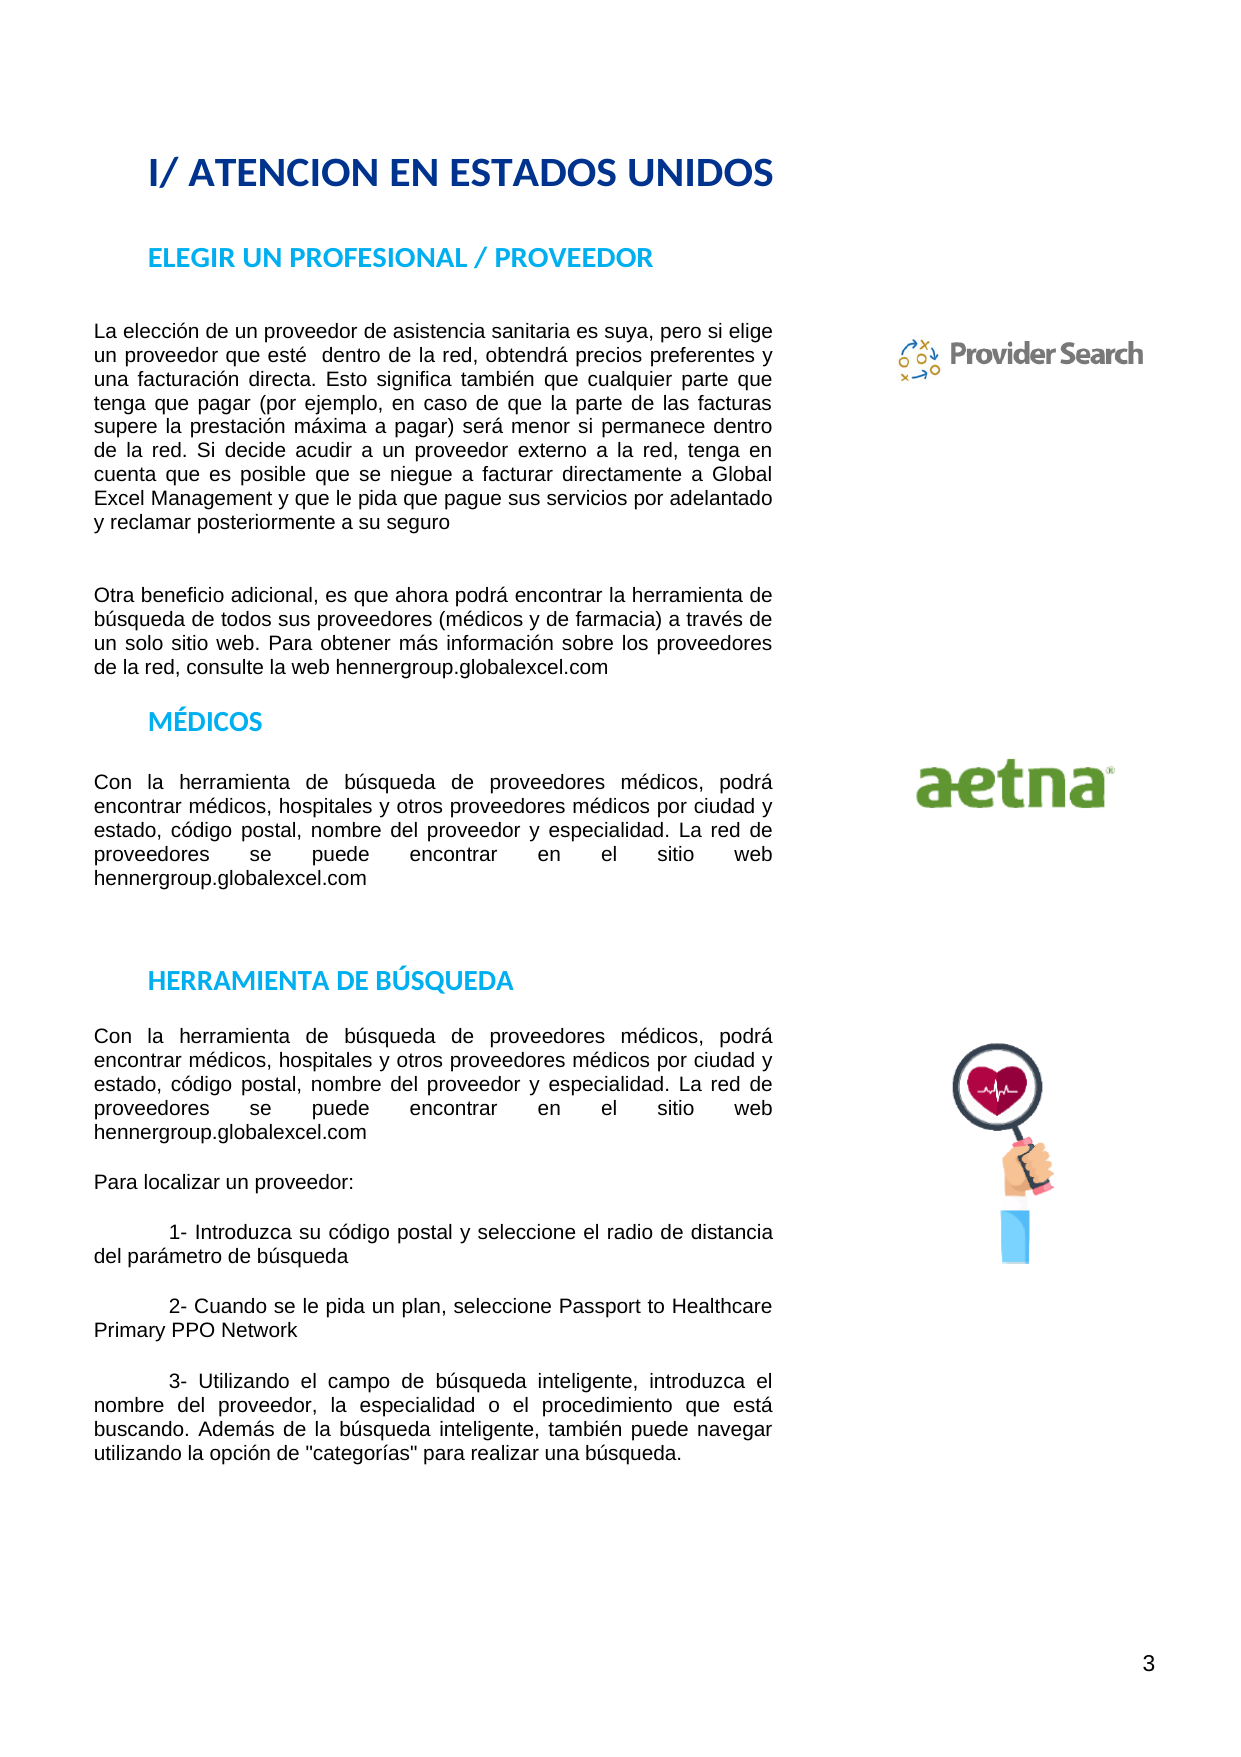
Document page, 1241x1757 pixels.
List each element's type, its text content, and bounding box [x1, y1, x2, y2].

subtitle ELEGIR UN PROFESIONAL / PROVEEDOR [148, 239, 1155, 274]
subtitle MÉDICOS [148, 703, 1155, 738]
text I/ ATENCION EN ESTADOS UNIDOS [148, 146, 1155, 197]
text Con la herramienta de búsqueda de proveedores médicos, podrá encontrar médicos, hospitales y otros proveedores médicos por ciudad y estado, código postal, nombre del proveedor y especialidad. La red de proveedores se puede encontrar en el sitio web hennergroup.globalexcel.com [94, 769, 774, 889]
text Para localizar un proveedor: [94, 1170, 774, 1194]
text Otra beneficio adicional, es que ahora podrá encontrar la herramienta de búsqueda de todos sus proveedores (médicos y de farmacia) a través de un solo sitio web. Para obtener más información sobre los proveedores de la red, consulte la web hennergroup.globalexcel.com [94, 583, 774, 678]
text 2- Cuando se le pida un plan, seleccione Passport to Healthcare Primary PPO Network [94, 1294, 774, 1342]
text 1- Introduzca su código postal y seleccione el radio de distancia del parámetro de búsqueda [94, 1220, 774, 1268]
text 3- Utilizando el campo de búsqueda inteligente, introduzca el nombre del proveedor, la especialidad o el procedimiento que está buscando. Además de la búsqueda inteligente, también puede navegar utilizando la opción de "categorías" para realizar una búsqueda. [94, 1368, 774, 1464]
text La elección de un proveedor de asistencia sanitaria es suya, pero si elige un proveedor que esté dentro de la red, obtendrá precios preferentes y una facturación directa. Esto significa también que cualquier parte que tenga que pagar (por ejemplo, en caso de que la parte de las facturas supere la prestación máxima a pagar) será menor si permanece dentro de la red. Si decide acudir a un proveedor externo a la red, tenga en cuenta que es posible que se niegue a facturar directamente a Global Excel Management y que le pida que pague sus servicios por adelantado y reclamar posteriormente a su seguro [94, 318, 774, 534]
subtitle HERRAMIENTA DE BÚSQUEDA [148, 962, 1155, 998]
text Con la herramienta de búsqueda de proveedores médicos, podrá encontrar médicos, hospitales y otros proveedores médicos por ciudad y estado, código postal, nombre del proveedor y especialidad. La red de proveedores se puede encontrar en el sitio web hennergroup.globalexcel.com [94, 1024, 774, 1144]
